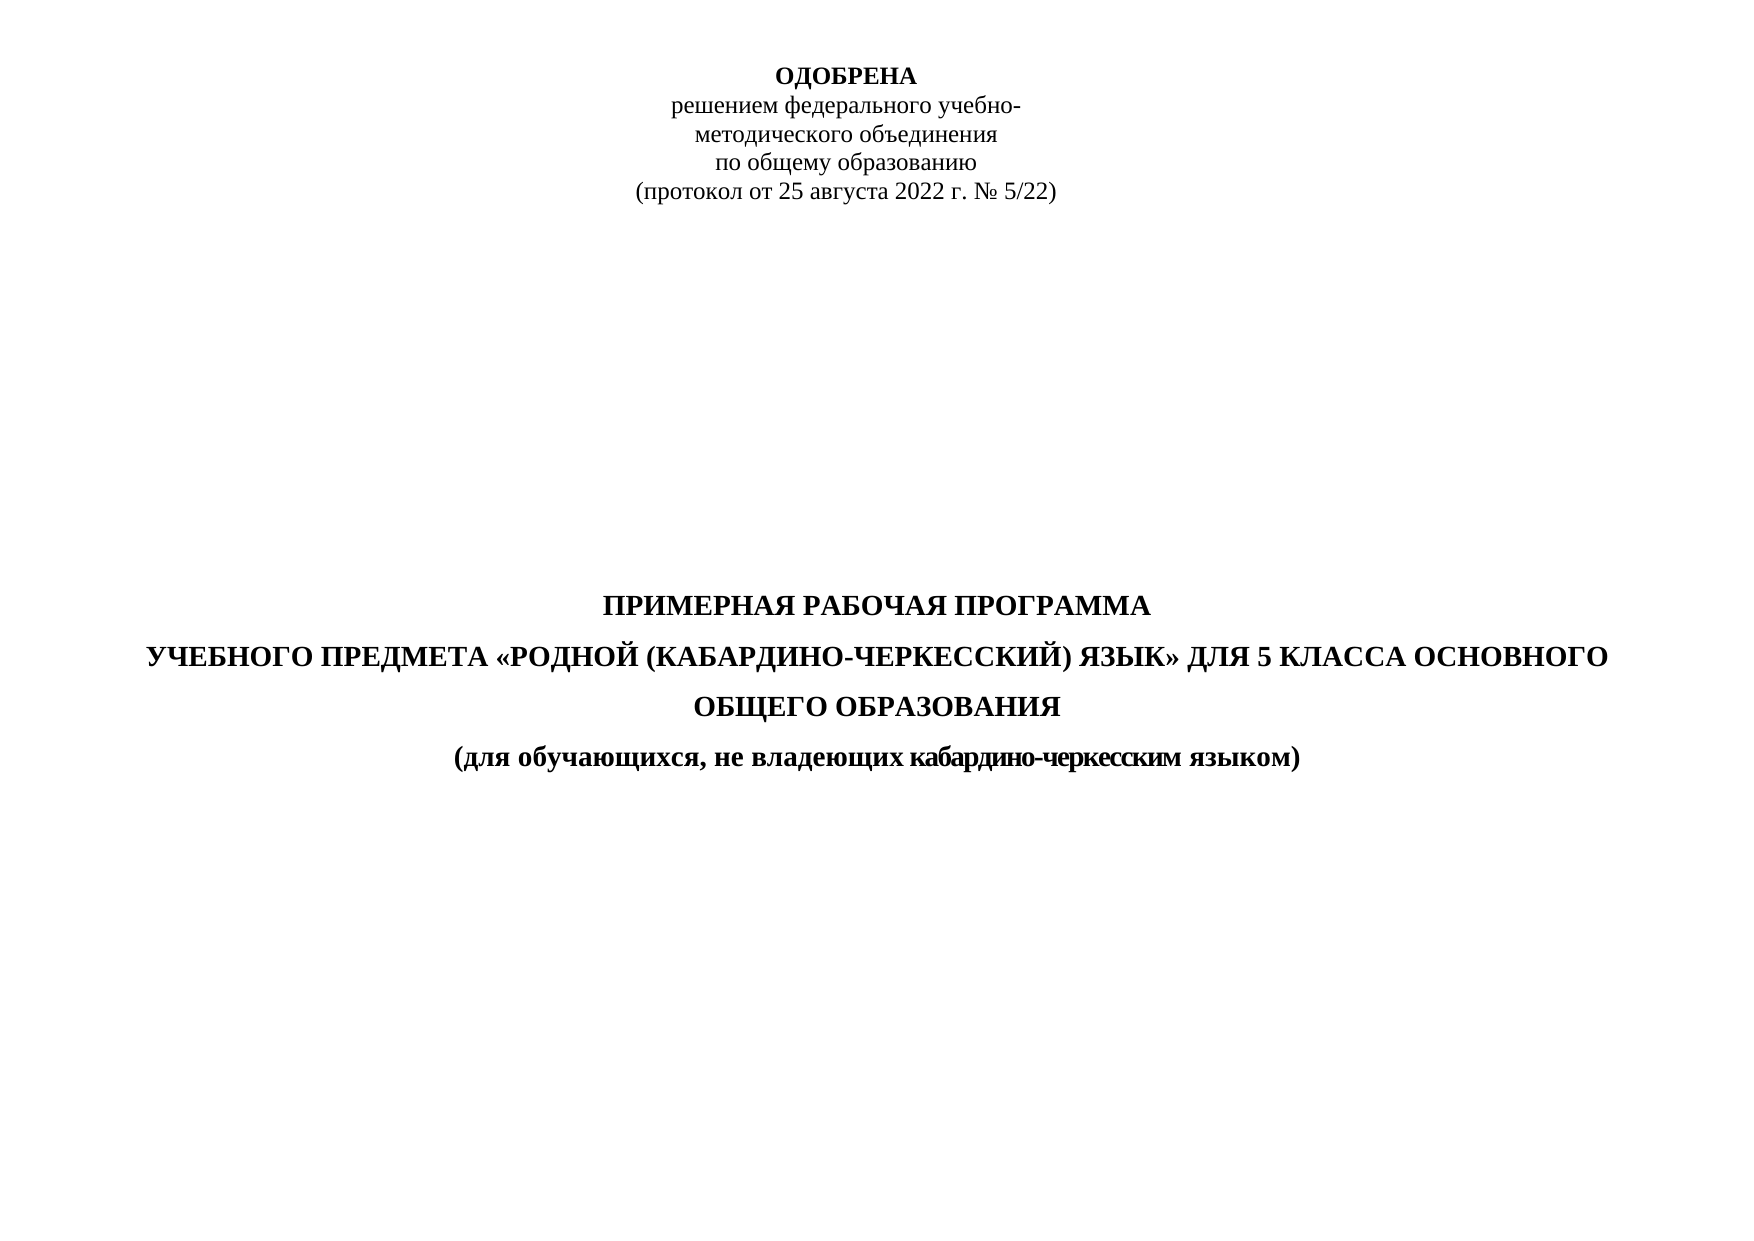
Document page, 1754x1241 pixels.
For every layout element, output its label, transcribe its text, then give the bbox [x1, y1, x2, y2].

text (для обучающихся, не владеющих кабардино-черкесским языком) [118, 739, 1636, 773]
text ПРИМЕРНАЯ РАБОЧАЯ ПРОГРАММА [118, 588, 1636, 622]
text УЧЕБНОГО ПРЕДМЕТА «РОДНОЙ (КАБАРДИНО-ЧЕРКЕССКИЙ) ЯЗЫК» ДЛЯ 5 КЛАССА ОСНОВНОГО ОБЩЕГО ОБРАЗОВАНИЯ [118, 639, 1636, 723]
